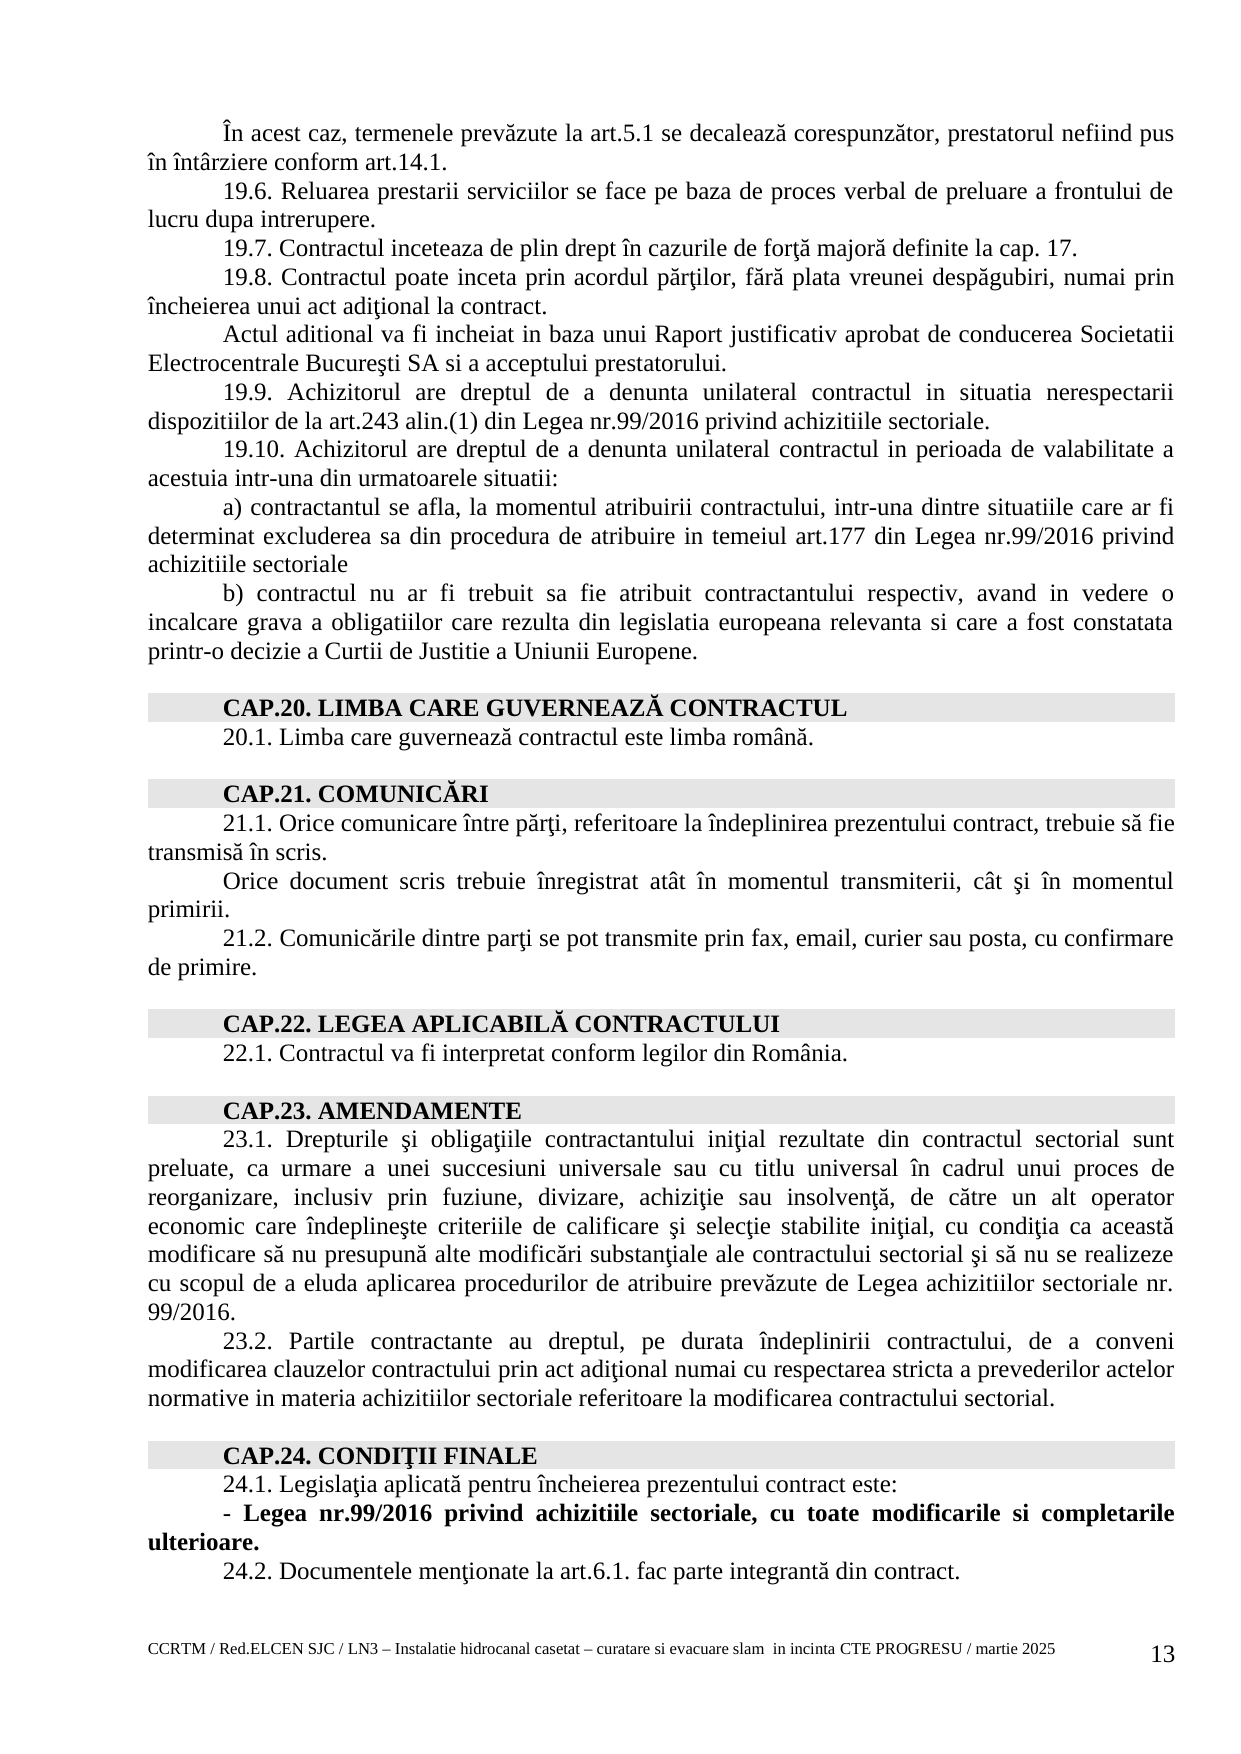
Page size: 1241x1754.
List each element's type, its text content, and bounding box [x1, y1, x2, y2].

subtitle CAP.20. LIMBA CARE GUVERNEAZĂ CONTRACTUL [148, 693, 1175, 722]
text Actul aditional va fi incheiat in baza unui Raport justificativ aprobat de conducerea Societatii Electrocentrale Bucureşti SA si a acceptului prestatorului. [148, 319, 1175, 377]
text 19.6. Reluarea prestarii serviciilor se face pe baza de proces verbal de preluare a frontului de lucru dupa intrerupere. [148, 176, 1175, 233]
text În acest caz, termenele prevăzute la art.5.1 se decalează corespunzător, prestatorul nefiind pus în întârziere conform art.14.1. [148, 118, 1175, 176]
subtitle CAP.23. AMENDAMENTE [148, 1096, 1175, 1124]
text 21.2. Comunicările dintre parţi se pot transmite prin fax, email, curier sau posta, cu confirmare de primire. [148, 923, 1175, 981]
subtitle CAP.21. COMUNICĂRI [148, 779, 1175, 808]
text 19.7. Contractul inceteaza de plin drept în cazurile de forţă majoră definite la cap. 17. [148, 233, 1175, 262]
text 24.1. Legislaţia aplicată pentru încheierea prezentului contract este: [148, 1469, 1175, 1498]
text 23.2. Partile contractante au dreptul, pe durata îndeplinirii contractului, de a conveni modificarea clauzelor contractului prin act adiţional numai cu respectarea stricta a prevederilor actelor normative in materia achizitiilor sectoriale referitoare la modificarea contractului sectorial. [148, 1326, 1175, 1412]
text 19.10. Achizitorul are dreptul de a denunta unilateral contractul in perioada de valabilitate a acestuia intr-una din urmatoarele situatii: [148, 434, 1175, 492]
text Orice document scris trebuie înregistrat atât în momentul transmiterii, cât şi în momentul primirii. [148, 866, 1175, 923]
text 19.9. Achizitorul are dreptul de a denunta unilateral contractul in situatia nerespectarii dispozitiilor de la art.243 alin.(1) din Legea nr.99/2016 privind achizitiile sectoriale. [148, 377, 1175, 434]
subtitle CAP.24. CONDIŢII FINALE [148, 1441, 1175, 1469]
subtitle CAP.22. LEGEA APLICABILĂ CONTRACTULUI [148, 1009, 1175, 1038]
text b) contractul nu ar fi trebuit sa fie atribuit contractantului respectiv, avand in vedere o incalcare grava a obligatiilor care rezulta din legislatia europeana relevanta si care a fost constatata printr-o decizie a Curtii de Justitie a Uniunii Europene. [148, 578, 1175, 664]
text 20.1. Limba care guvernează contractul este limba română. [148, 722, 1175, 751]
text 21.1. Orice comunicare între părţi, referitoare la îndeplinirea prezentului contract, trebuie să fie transmisă în scris. [148, 808, 1175, 866]
text - Legea nr.99/2016 privind achizitiile sectoriale, cu toate modificarile si completarile ulterioare. [148, 1498, 1175, 1556]
text 23.1. Drepturile şi obligaţiile contractantului iniţial rezultate din contractul sectorial sunt preluate, ca urmare a unei succesiuni universale sau cu titlu universal în cadrul unui proces de reorganizare, inclusiv prin fuziune, divizare, achiziţie sau insolvenţă, de către un alt operator economic care îndeplineşte criteriile de calificare şi selecţie stabilite iniţial, cu condiţia ca această modificare să nu presupună alte modificări substanţiale ale contractului sectorial şi să nu se realizeze cu scopul de a eluda aplicarea procedurilor de atribuire prevăzute de Legea achizitiilor sectoriale nr. 99/2016. [148, 1124, 1175, 1326]
text 19.8. Contractul poate inceta prin acordul părţilor, fără plata vreunei despăgubiri, numai prin încheierea unui act adiţional la contract. [148, 262, 1175, 319]
text 24.2. Documentele menţionate la art.6.1. fac parte integrantă din contract. [148, 1556, 1175, 1584]
text 22.1. Contractul va fi interpretat conform legilor din România. [148, 1038, 1175, 1067]
text a) contractantul se afla, la momentul atribuirii contractului, intr-una dintre situatiile care ar fi determinat excluderea sa din procedura de atribuire in temeiul art.177 din Legea nr.99/2016 privind achizitiile sectoriale [148, 492, 1175, 578]
